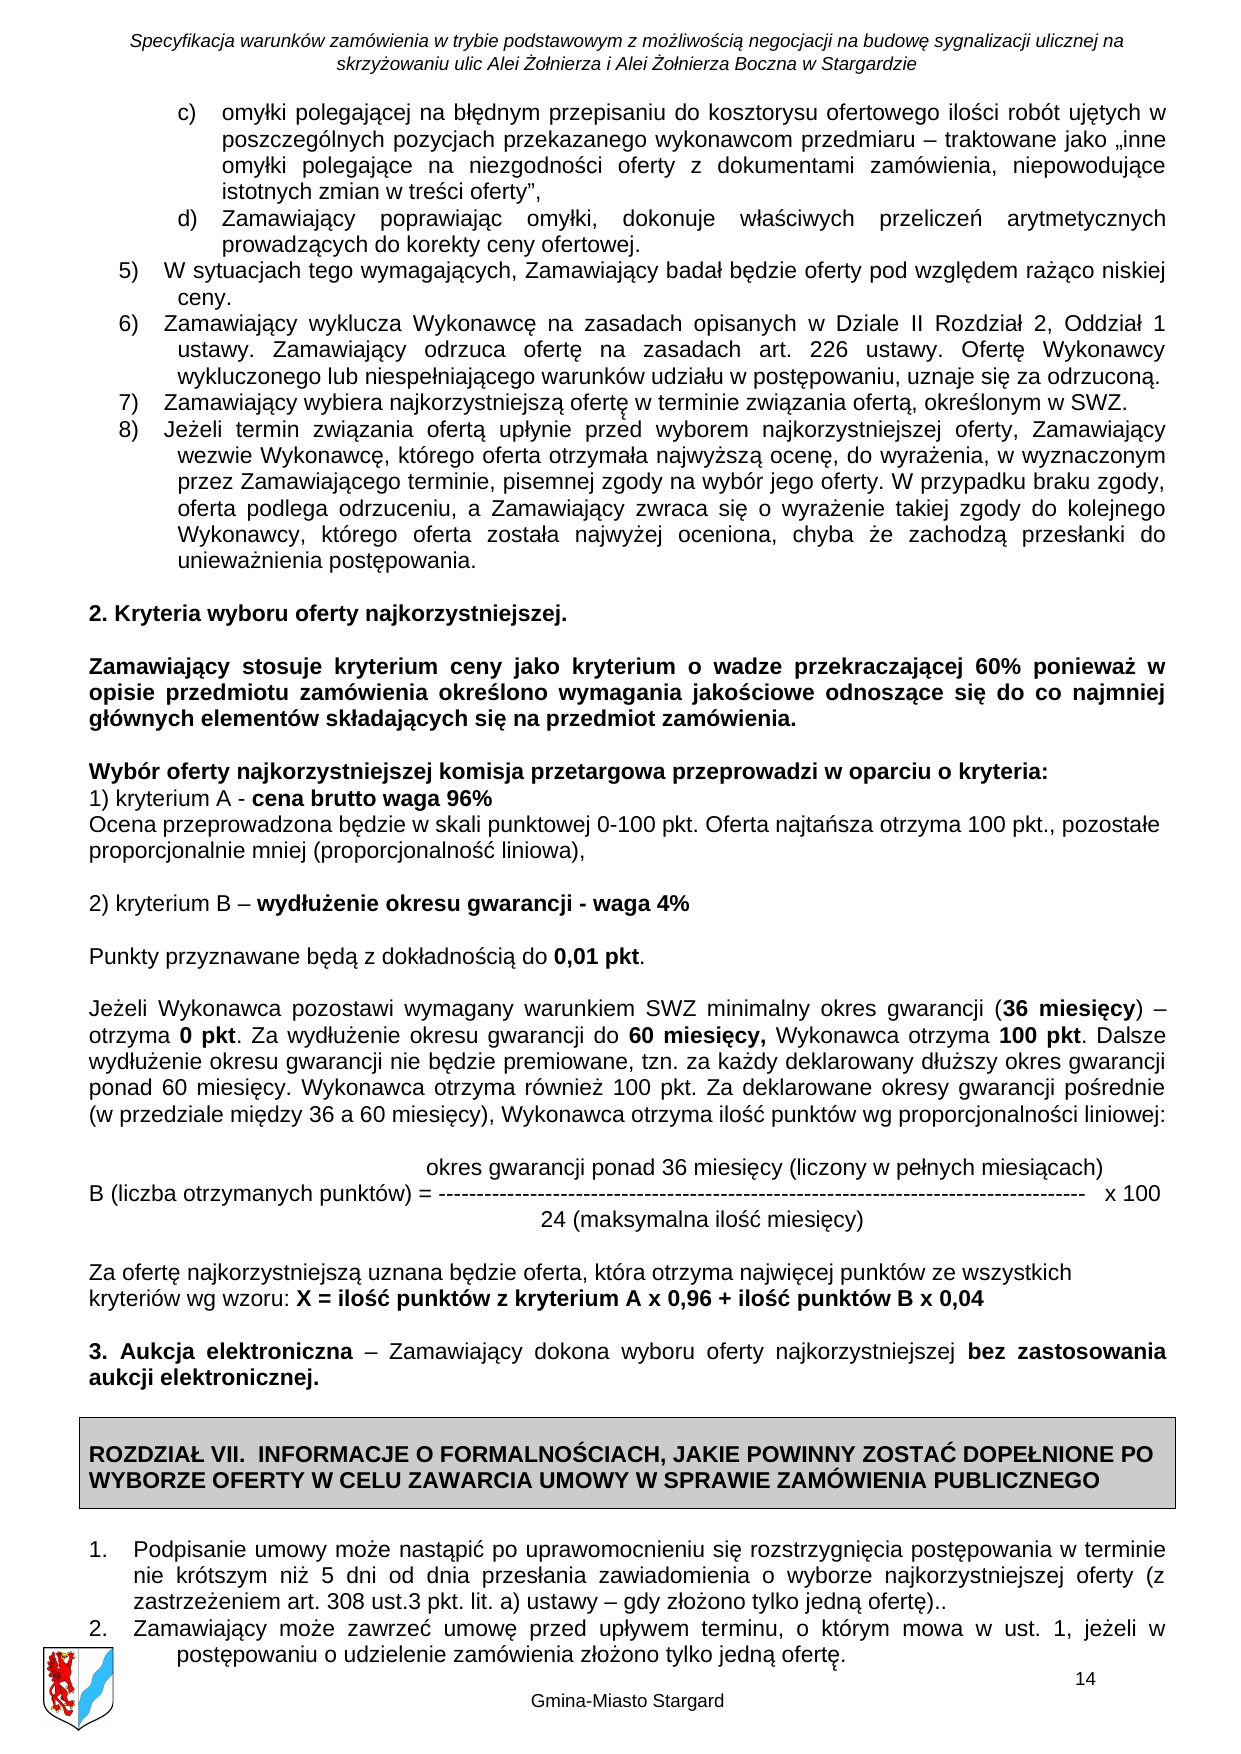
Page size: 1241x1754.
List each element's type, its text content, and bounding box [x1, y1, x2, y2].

text Za ofertę najkorzystniejszą uznana będzie oferta, która otrzyma najwięcej punktów ze wszystkich kryteriów wg wzoru: X = ilość punktów z kryterium A x 0,96 + ilość punktów B x 0,04 [89, 1259, 1166, 1312]
subtitle ROZDZIAŁ VII. INFORMACJE O FORMALNOŚCIACH, JAKIE POWINNY ZOSTAĆ DOPEŁNIONE PO WYBORZE OFERTY W CELU ZAWARCIA UMOWY W SPRAWIE ZAMÓWIENIA PUBLICZNEGO [80, 1418, 1175, 1508]
text Ocena przeprowadzona będzie w skali punktowej 0-100 pkt. Oferta najtańsza otrzyma 100 pkt., pozostałe proporcjonalnie mniej (proporcjonalność liniowa), [89, 811, 1166, 863]
text 2) kryterium B – wydłużenie okresu gwarancji - waga 4% [89, 890, 1166, 916]
text B (liczba otrzymanych punktów) = ------------------------------------------------------------------------------------- x 100 [89, 1180, 1166, 1206]
picture [43, 1647, 114, 1731]
list Zamawiający wybiera najkorzystniejszą ofertę̨ w terminie związania ofertą, określonym w SWZ. [118, 389, 1166, 416]
text Wybór oferty najkorzystniejszej komisja przetargowa przeprowadzi w oparciu o kryteria: [89, 758, 1166, 784]
list Podpisanie umowy może nastąpić po uprawomocnieniu się rozstrzygnięcia postępowania w terminie nie krótszym niż 5 dni od dnia przesłania zawiadomienia o wyborze najkorzystniejszej oferty (z zastrzeżeniem art. 308 ust.3 pkt. lit. a) ustawy – gdy złożono tylko jedną ofertę).. [89, 1536, 1166, 1615]
text Punkty przyznawane będą z dokładnością do 0,01 pkt. [89, 943, 1166, 969]
text 24 (maksymalna ilość miesięcy) [89, 1206, 1166, 1232]
list Zamawiający poprawiając omyłki, dokonuje właściwych przeliczeń arytmetycznych prowadzących do korekty ceny ofertowej. [177, 205, 1166, 257]
text Zamawiający stosuje kryterium ceny jako kryterium o wadze przekraczającej 60% ponieważ w opisie przedmiotu zamówienia określono wymagania jakościowe odnoszące się do co najmniej głównych elementów składających się na przedmiot zamówienia. [89, 653, 1166, 732]
list omyłki polegającej na błędnym przepisaniu do kosztorysu ofertowego ilości robót ujętych w poszczególnych pozycjach przekazanego wykonawcom przedmiaru – traktowane jako „inne omyłki polegające na niezgodności oferty z dokumentami zamówienia, niepowodujące istotnych zmian w treści oferty”, [177, 99, 1166, 205]
list Zamawiający wyklucza Wykonawcę na zasadach opisanych w Dziale II Rozdział 2, Oddział 1 ustawy. Zamawiający odrzuca ofertę na zasadach art. 226 ustawy. Ofertę Wykonawcy wykluczonego lub niespełniającego warunków udziału w postępowaniu, uznaje się za odrzuconą. [118, 310, 1166, 389]
list Jeżeli termin związania ofertą upłynie przed wyborem najkorzystniejszej oferty, Zamawiający wezwie Wykonawcę, którego oferta otrzymała najwyższą ocenę, do wyrażenia, w wyznaczonym przez Zamawiającego terminie, pisemnej zgody na wybór jego oferty. W przypadku braku zgody, oferta podlega odrzuceniu, a Zamawiający zwraca się o wyrażenie takiej zgody do kolejnego Wykonawcy, którego oferta została najwyżej oceniona, chyba że zachodzą przesłanki do unieważnienia postępowania. [118, 416, 1166, 574]
text Jeżeli Wykonawca pozostawi wymagany warunkiem SWZ minimalny okres gwarancji (36 miesięcy) – otrzyma 0 pkt. Za wydłużenie okresu gwarancji do 60 miesięcy, Wykonawca otrzyma 100 pkt. Dalsze wydłużenie okresu gwarancji nie będzie premiowane, tzn. za każdy deklarowany dłuższy okres gwarancji ponad 60 miesięcy. Wykonawca otrzyma również 100 pkt. Za deklarowane okresy gwarancji pośrednie (w przedziale między 36 a 60 miesięcy), Wykonawca otrzyma ilość punktów wg proporcjonalności liniowej: [89, 995, 1166, 1127]
text 2. Kryteria wyboru oferty najkorzystniejszej. [89, 600, 1166, 626]
text 1) kryterium A - cena brutto waga 96% [89, 784, 1166, 811]
list Zamawiający może zawrzeć umowę przed upływem terminu, o którym mowa w ust. 1, jeżeli w postępowaniu o udzielenie zamówienia złożono tylko jedną ofertę̨. [89, 1615, 1166, 1667]
text okres gwarancji ponad 36 miesięcy (liczony w pełnych miesiącach) [89, 1153, 1166, 1180]
list W sytuacjach tego wymagających, Zamawiający badał będzie oferty pod względem rażąco niskiej ceny. [118, 257, 1166, 310]
text 3. Aukcja elektroniczna – Zamawiający dokona wyboru oferty najkorzystniejszej bez zastosowania aukcji elektronicznej. [89, 1338, 1166, 1391]
